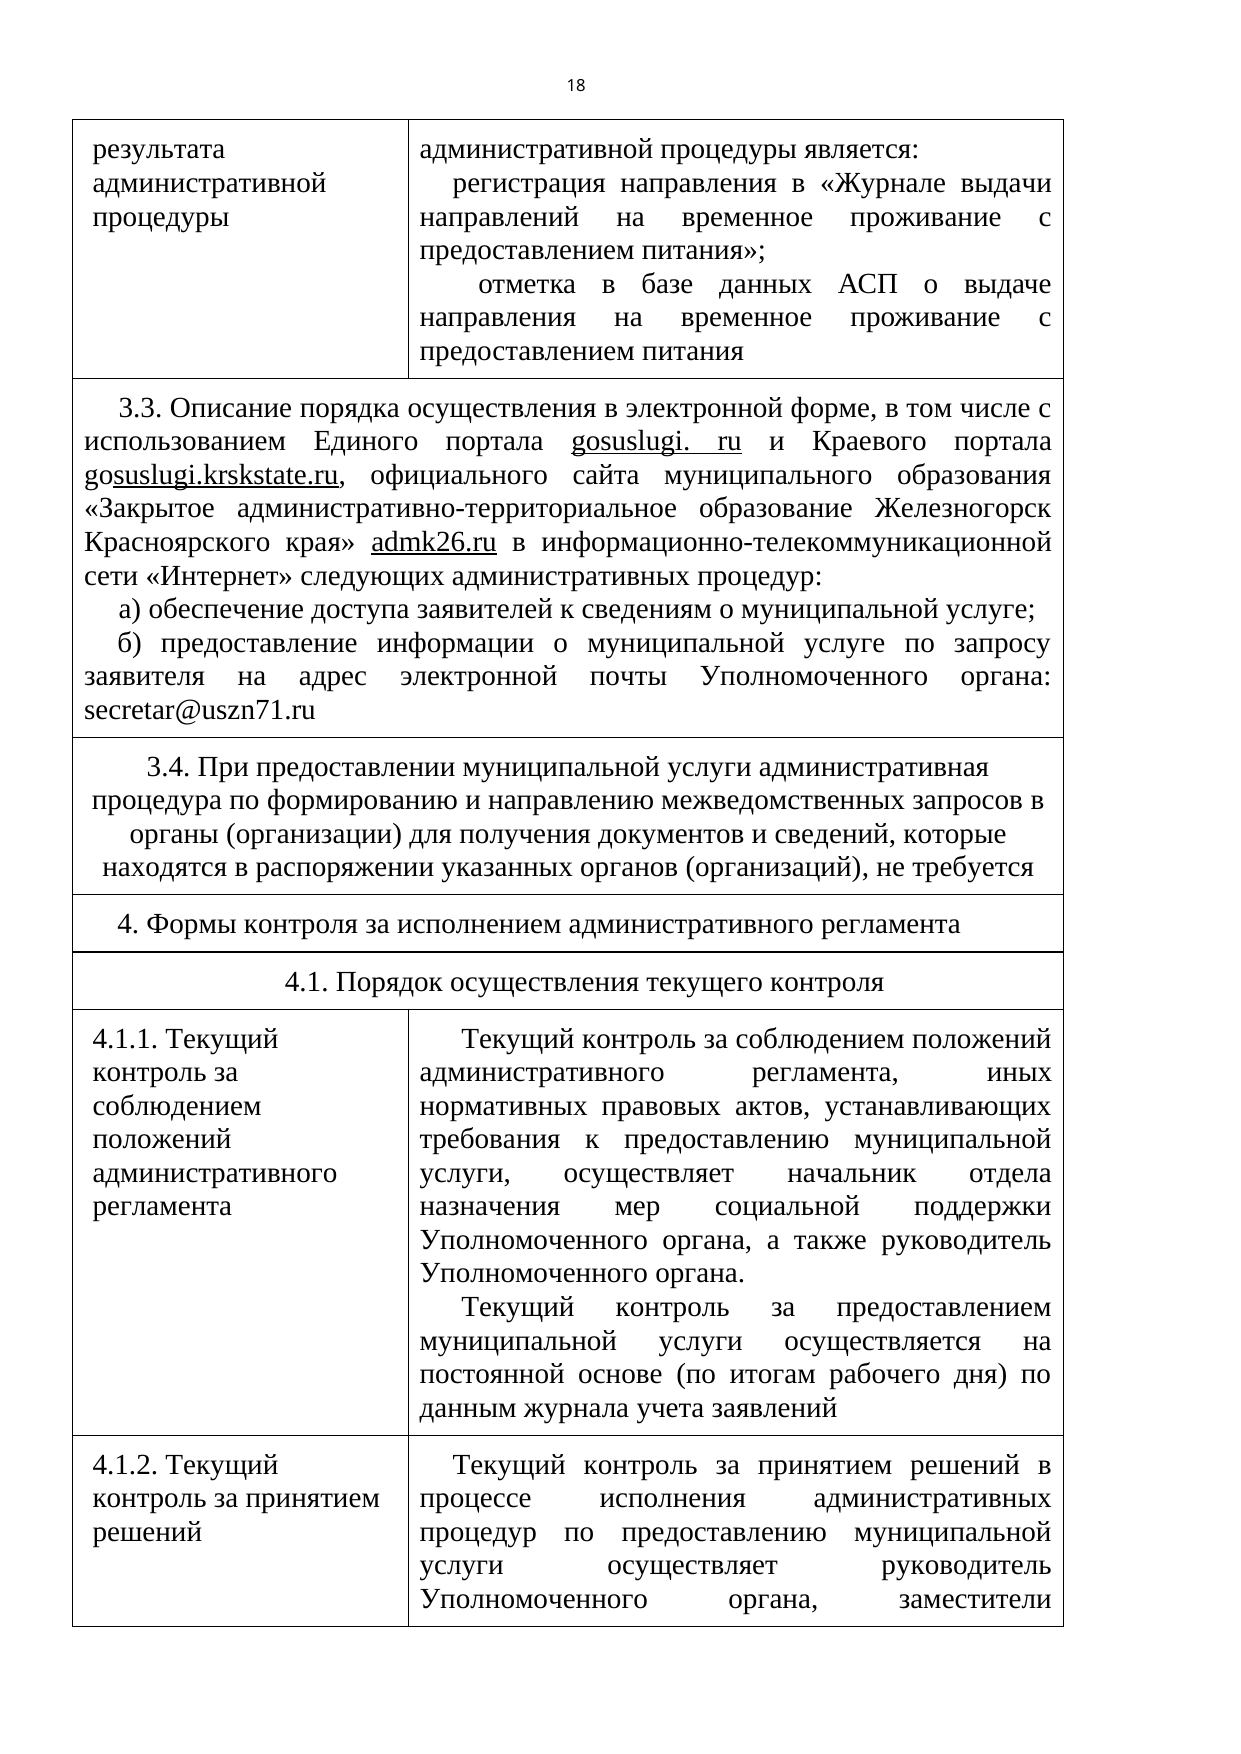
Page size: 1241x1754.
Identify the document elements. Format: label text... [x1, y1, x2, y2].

table_cell 4.1.2. Текущий контроль за принятием решений [73, 1436, 408, 1626]
table_cell 4.1. Порядок осуществления текущего контроля [73, 953, 1063, 1008]
table_cell 3.4. При предоставлении муниципальной услуги административная процедура по формированию и направлению межведомственных запросов в органы (организации) для получения документов и сведений, которые находятся в распоряжении указанных органов (организаций), не требуется [73, 738, 1063, 894]
table_cell Текущий контроль за соблюдением положений административного регламента, иных нормативных правовых актов, устанавливающих требования к предоставлению муниципальной услуги, осуществляет начальник отдела назначения мер социальной поддержки Уполномоченного органа, а также руководитель Уполномоченного органа. Текущий контроль за предоставлением муниципальной услуги осуществляется на постоянной основе (по итогам рабочего дня) по данным журнала учета заявлений [409, 1010, 1063, 1434]
table_cell 3.3. Описание порядка осуществления в электронной форме, в том числе с использованием Единого портала gosuslugi. ru и Краевого портала gosuslugi.krskstate.ru, официального сайта муниципального образования «Закрытое административно-территориальное образование Железногорск Красноярского края» admk26.ru в информационно-телекоммуникационной сети «Интернет» следующих административных процедур: а) обеспечение доступа заявителей к сведениям о муниципальной услуге; б) предоставление информации о муниципальной услуге по запросу заявителя на адрес электронной почты Уполномоченного органа: secretar@uszn71.ru [73, 379, 1063, 737]
table_cell 4.1.1. Текущий контроль за соблюдением положений административного регламента [73, 1010, 408, 1434]
table_cell 3.2.6. Способ фиксации результата административной процедуры [73, 120, 408, 378]
table_cell 4. Формы контроля за исполнением административного регламента [73, 895, 1063, 951]
